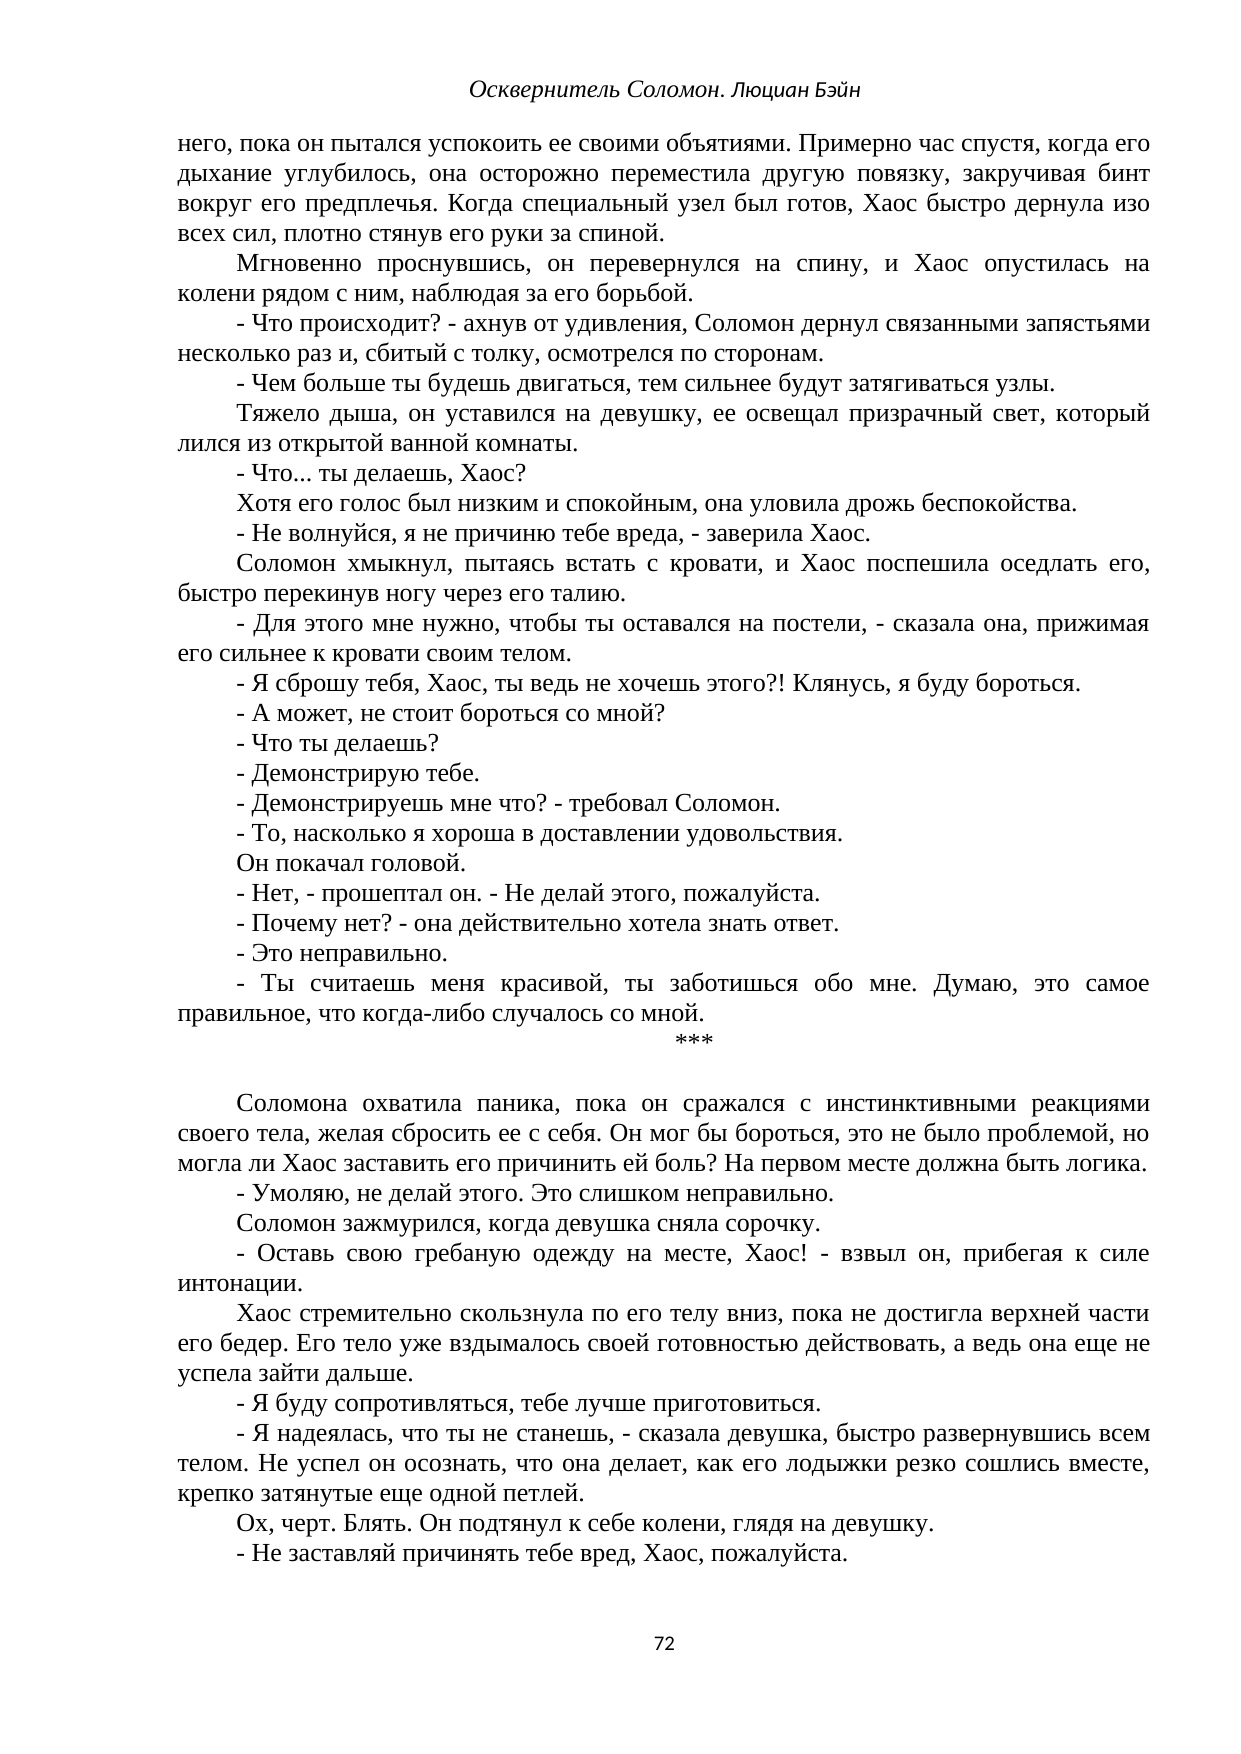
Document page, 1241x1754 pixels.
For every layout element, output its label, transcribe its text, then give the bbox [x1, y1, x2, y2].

text Мгновенно проснувшись, он перевернулся на спину, и Хаос опустилась на колени рядом с ним, наблюдая за его борьбой. [177, 247, 1152, 307]
text Соломон хмыкнул, пытаясь встать с кровати, и Хаос поспешила оседлать его, быстро перекинув ногу через его талию. [177, 547, 1152, 607]
text Соломон зажмурился, когда девушка сняла сорочку. [177, 1207, 1152, 1237]
text - Для этого мне нужно, чтобы ты оставался на постели, - сказала она, прижимая его сильнее к кровати своим телом. [177, 607, 1152, 667]
text - Что... ты делаешь, Хаос? [177, 457, 1152, 487]
text - Я надеялась, что ты не станешь, - сказала девушка, быстро развернувшись всем телом. Не успел он осознать, что она делает, как его лодыжки резко сошлись вместе, крепко затянутые еще одной петлей. [177, 1417, 1152, 1507]
text - Что ты делаешь? [177, 727, 1152, 757]
text Он покачал головой. [177, 847, 1152, 877]
text - Это неправильно. [177, 937, 1152, 967]
text Соломона охватила паника, пока он сражался с инстинктивными реакциями своего тела, желая сбросить ее с себя. Он мог бы бороться, это не было проблемой, но могла ли Хаос заставить его причинить ей боль? На первом месте должна быть логика. [177, 1087, 1152, 1177]
text Хаос стремительно скользнула по его телу вниз, пока не достигла верхней части его бедер. Его тело уже вздымалось своей готовностью действовать, а ведь она еще не успела зайти дальше. [177, 1297, 1152, 1387]
text - Что происходит? - ахнув от удивления, Соломон дернул связанными запястьями несколько раз и, сбитый с толку, осмотрелся по сторонам. [177, 307, 1152, 367]
text - Демонстрируешь мне что? - требовал Соломон. [177, 787, 1152, 817]
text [177, 127, 1152, 247]
text - Я буду сопротивляться, тебе лучше приготовиться. [177, 1387, 1152, 1417]
text - Не заставляй причинять тебе вред, Хаос, пожалуйста. [177, 1537, 1152, 1567]
text - Демонстрирую тебе. [177, 757, 1152, 787]
text Хотя его голос был низким и спокойным, она уловила дрожь беспокойства. [177, 487, 1152, 517]
text - Нет, - прошептал он. - Не делай этого, пожалуйста. [177, 877, 1152, 907]
text *** [177, 1027, 1152, 1057]
text - Чем больше ты будешь двигаться, тем сильнее будут затягиваться узлы. [177, 367, 1152, 397]
text Тяжело дыша, он уставился на девушку, ее освещал призрачный свет, который лился из открытой ванной комнаты. [177, 397, 1152, 457]
text - Почему нет? - она действительно хотела знать ответ. [177, 907, 1152, 937]
text - Я сброшу тебя, Хаос, ты ведь не хочешь этого?! Клянусь, я буду бороться. [177, 667, 1152, 697]
text - Ты считаешь меня красивой, ты заботишься обо мне. Думаю, это самое правильное, что когда-либо случалось со мной. [177, 967, 1152, 1027]
text - А может, не стоит бороться со мной? [177, 697, 1152, 727]
text - Не волнуйся, я не причиню тебе вреда, - заверила Хаос. [177, 517, 1152, 547]
text - То, насколько я хороша в доставлении удовольствия. [177, 817, 1152, 847]
text - Оставь свою гребаную одежду на месте, Хаос! - взвыл он, прибегая к силе интонации. [177, 1237, 1152, 1297]
text Ох, черт. Блять. Он подтянул к себе колени, глядя на девушку. [177, 1507, 1152, 1537]
text - Умоляю, не делай этого. Это слишком неправильно. [177, 1177, 1152, 1207]
